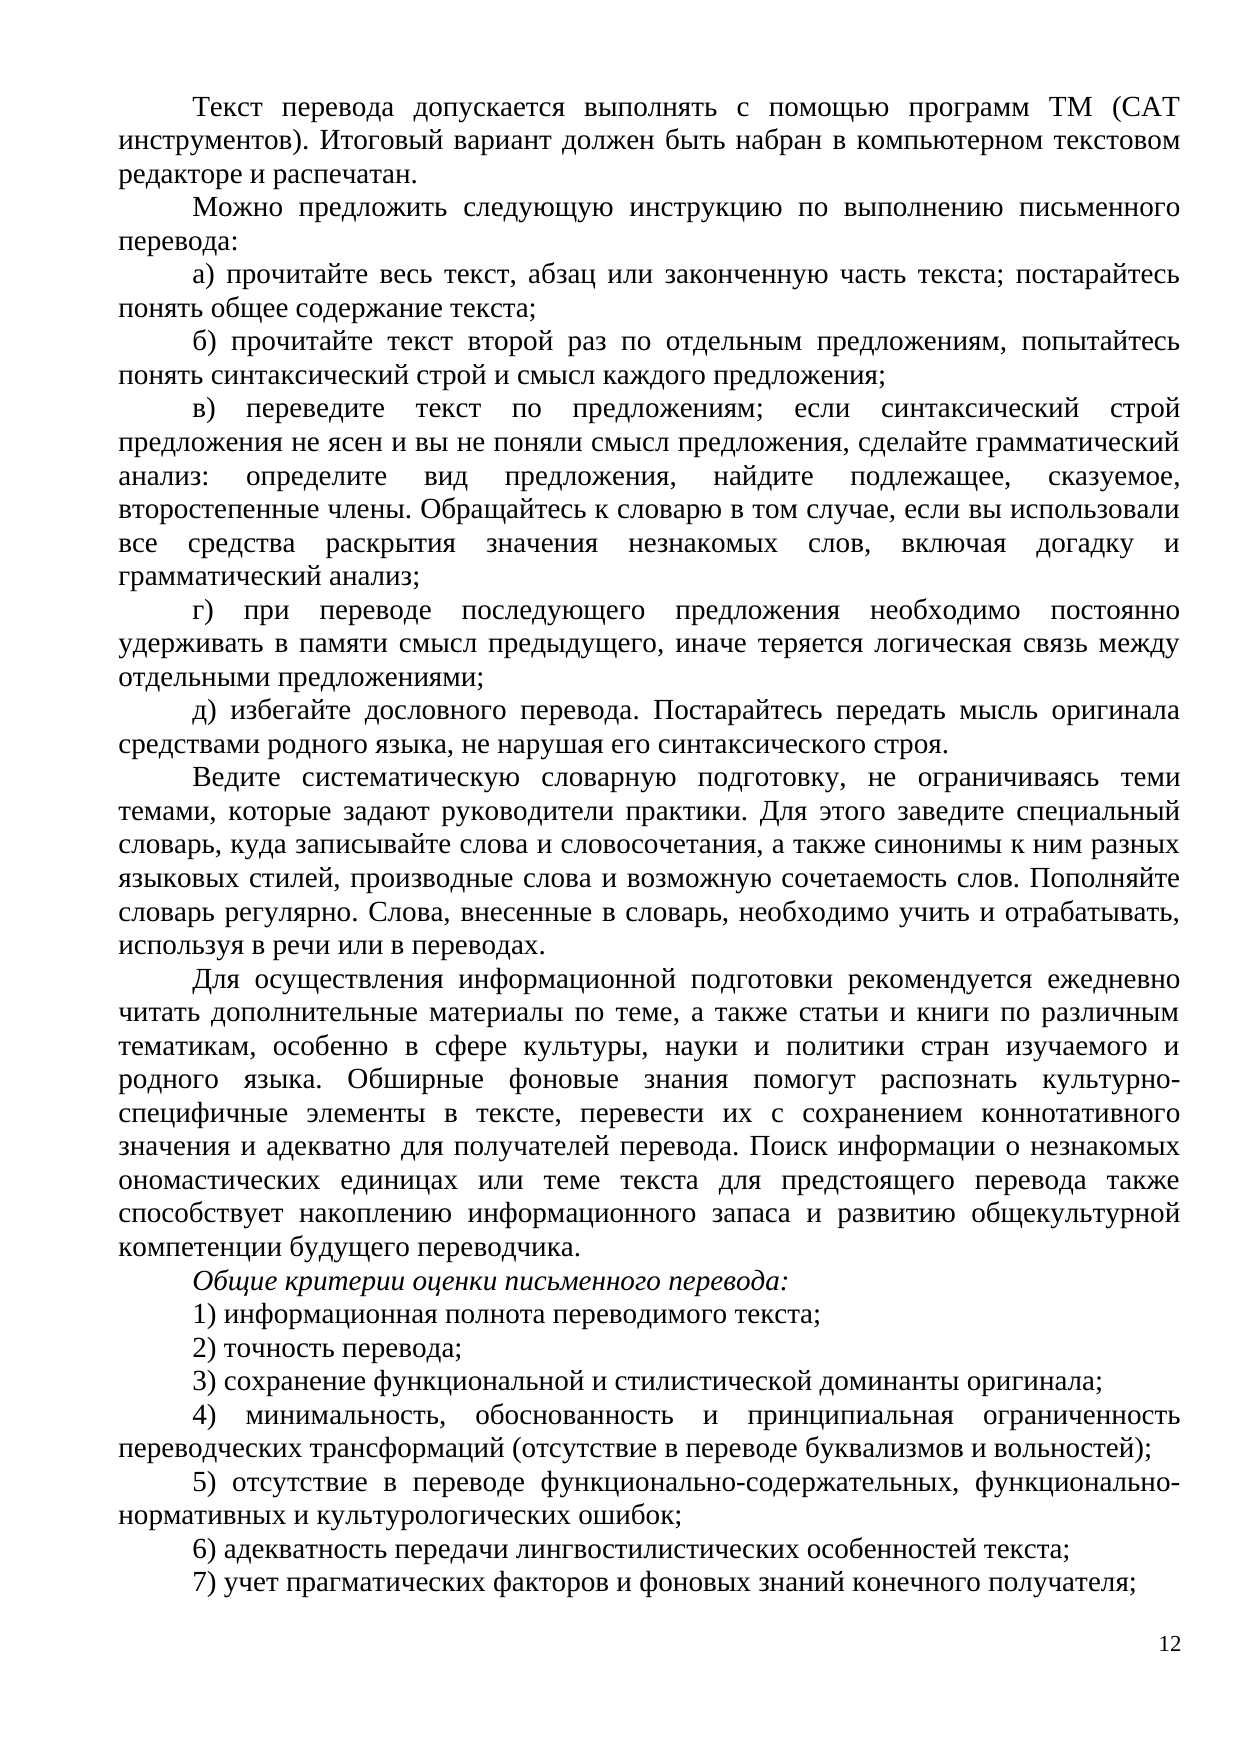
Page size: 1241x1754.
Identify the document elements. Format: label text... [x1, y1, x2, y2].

text 5) отсутствие в переводе функционально-содержательных, функционально-нормативных и культурологических ошибок; [118, 1464, 1181, 1531]
text д) избегайте дословного перевода. Постарайтесь передать мысль оригинала средствами родного языка, не нарушая его синтаксического строя. [118, 692, 1181, 759]
text 4) минимальность, обоснованность и принципиальная ограниченность переводческих трансформаций (отсутствие в переводе буквализмов и вольностей); [118, 1397, 1181, 1464]
text 2) точность перевода; [118, 1330, 1181, 1363]
text б) прочитайте текст второй раз по отдельным предложениям, попытайтесь понять синтаксический строй и смысл каждого предложения; [118, 323, 1181, 391]
text 1) информационная полнота переводимого текста; [118, 1296, 1181, 1330]
text 6) адекватность передачи лингвостилистических особенностей текста; [118, 1531, 1181, 1564]
text Текст перевода допускается выполнять с помощью программ ТМ (САТ инструментов). Итоговый вариант должен быть набран в компьютерном текстовом редакторе и распечатан. [118, 89, 1181, 189]
text Для осуществления информационной подготовки рекомендуется ежедневно читать дополнительные материалы по теме, а также статьи и книги по различным тематикам, особенно в сфере культуры, науки и политики стран изучаемого и родного языка. Обширные фоновые знания помогут распознать культурно-специфичные элементы в тексте, перевести их с сохранением коннотативного значения и адекватно для получателей перевода. Поиск информации о незнакомых ономастических единицах или теме текста для предстоящего перевода также способствует накоплению информационного запаса и развитию общекультурной компетенции будущего переводчика. [118, 961, 1181, 1263]
text Общие критерии оценки письменного перевода: [118, 1263, 1181, 1296]
text в) переведите текст по предложениям; если синтаксический строй предложения не ясен и вы не поняли смысл предложения, сделайте грамматический анализ: определите вид предложения, найдите подлежащее, сказуемое, второстепенные члены. Обращайтесь к словарю в том случае, если вы использовали все средства раскрытия значения незнакомых слов, включая догадку и грамматический анализ; [118, 391, 1181, 592]
text г) при переводе последующего предложения необходимо постоянно удерживать в памяти смысл предыдущего, иначе теряется логическая связь между отдельными предложениями; [118, 592, 1181, 692]
text 7) учет прагматических факторов и фоновых знаний конечного получателя; [118, 1564, 1181, 1598]
text 3) сохранение функциональной и стилистической доминанты оригинала; [118, 1363, 1181, 1397]
text а) прочитайте весь текст, абзац или законченную часть текста; постарайтесь понять общее содержание текста; [118, 256, 1181, 323]
text Ведите систематическую словарную подготовку, не ограничиваясь теми темами, которые задают руководители практики. Для этого заведите специальный словарь, куда записывайте слова и словосочетания, а также синонимы к ним разных языковых стилей, производные слова и возможную сочетаемость слов. Пополняйте словарь регулярно. Слова, внесенные в словарь, необходимо учить и отрабатывать, используя в речи или в переводах. [118, 759, 1181, 961]
text Можно предложить следующую инструкцию по выполнению письменного перевода: [118, 189, 1181, 256]
